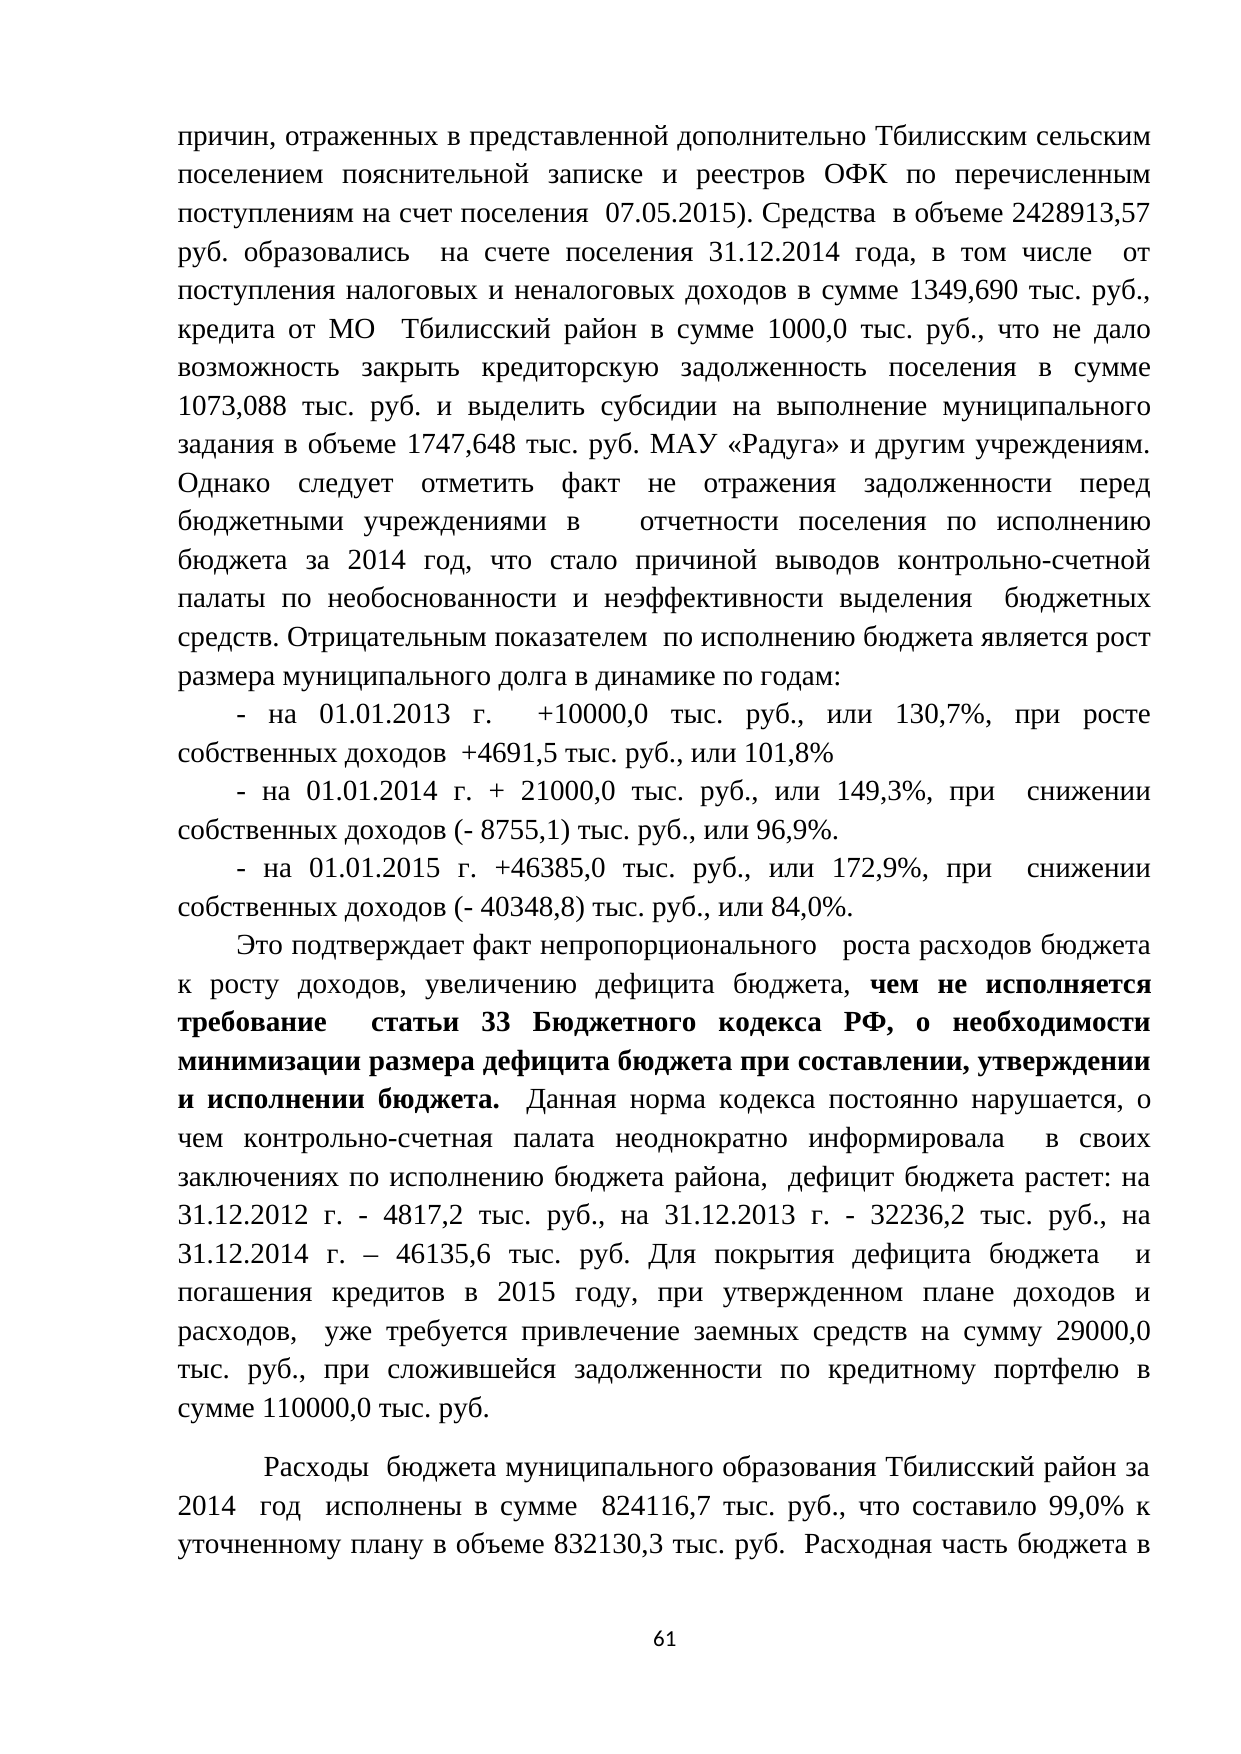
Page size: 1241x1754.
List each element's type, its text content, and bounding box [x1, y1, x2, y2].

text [177, 1449, 1152, 1560]
text - на 01.01.2013 г. +10000,0 тыс. руб., или 130,7%, при росте собственных доходов +4691,5 тыс. руб., или 101,8% [177, 696, 1152, 768]
text Это подтверждает факт непропорционального роста расходов бюджета к росту доходов, увеличению дефицита бюджета, чем не исполняется требование статьи 33 Бюджетного кодекса РФ, о необходимости минимизации размера дефицита бюджета при составлении, утверждении и исполнении бюджета. Данная норма кодекса постоянно нарушается, о чем контрольно-счетная палата неоднократно информировала в своих заключениях по исполнению бюджета района, дефицит бюджета растет: на 31.12.2012 г. - 4817,2 тыс. руб., на 31.12.2013 г. - 32236,2 тыс. руб., на 31.12.2014 г. – 46135,6 тыс. руб. Для покрытия дефицита бюджета и погашения кредитов в 2015 году, при утвержденном плане доходов и расходов, уже требуется привлечение заемных средств на сумму 29000,0 тыс. руб., при сложившейся задолженности по кредитному портфелю в сумме 110000,0 тыс. руб. [177, 927, 1152, 1423]
text - на 01.01.2014 г. + 21000,0 тыс. руб., или 149,3%, при снижении собственных доходов (- 8755,1) тыс. руб., или 96,9%. [177, 773, 1152, 845]
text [177, 118, 1152, 691]
text - на 01.01.2015 г. +46385,0 тыс. руб., или 172,9%, при снижении собственных доходов (- 40348,8) тыс. руб., или 84,0%. [177, 850, 1152, 922]
